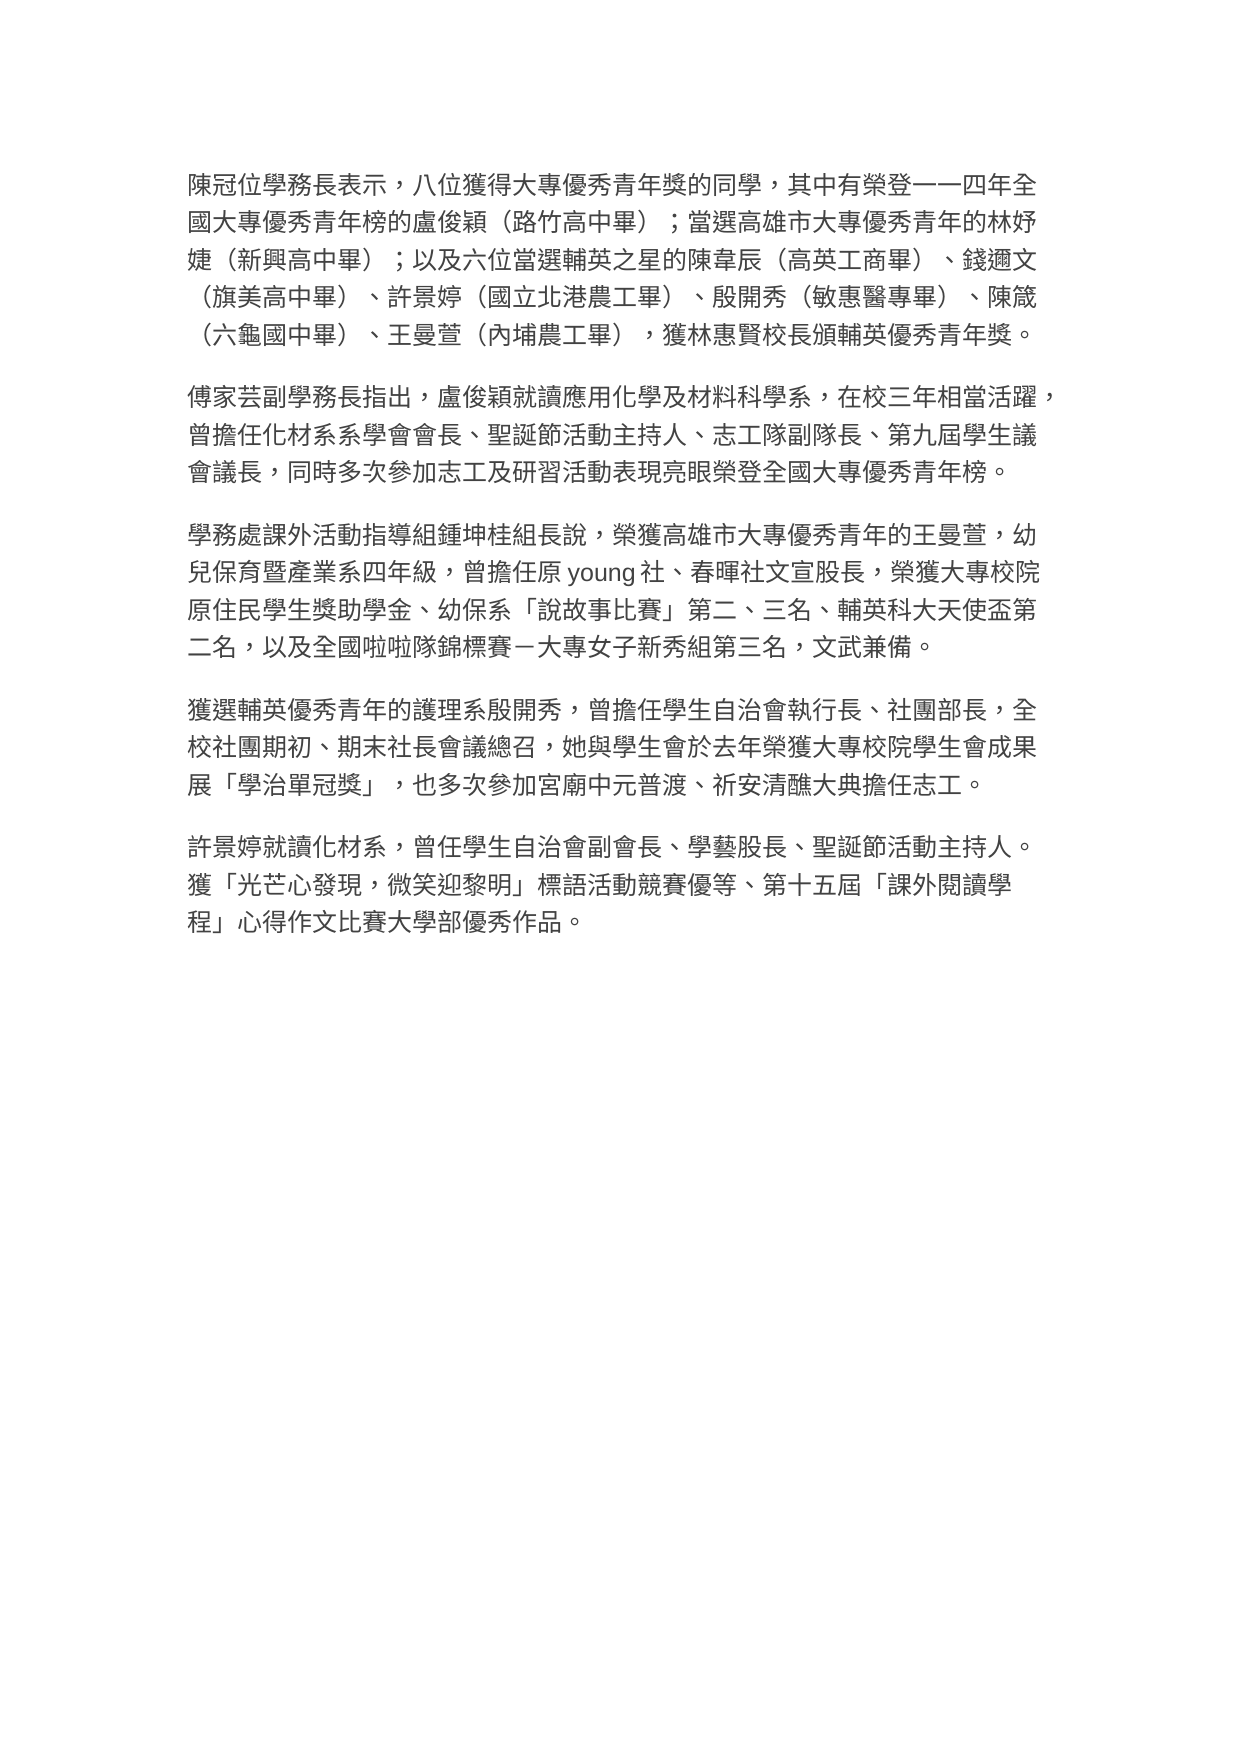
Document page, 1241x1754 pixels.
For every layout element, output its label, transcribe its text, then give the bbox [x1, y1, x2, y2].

text 獲選輔英優秀青年的護理系殷開秀，曾擔任學生自治會執行長、社團部長，全校社團期初、期末社長會議總召，她與學生會於去年榮獲大專校院學生會成果展「學治單冠獎」，也多次參加宮廟中元普渡、祈安清醮大典擔任志工。 [187, 689, 1053, 802]
text 傅家芸副學務長指出，盧俊穎就讀應用化學及材料科學系，在校三年相當活躍，曾擔任化材系系學會會長、聖誕節活動主持人、志工隊副隊長、第九屆學生議會議長，同時多次參加志工及研習活動表現亮眼榮登全國大專優秀青年榜。 [187, 377, 1053, 489]
text 學務處課外活動指導組鍾坤桂組長說，榮獲高雄市大專優秀青年的王曼萱，幼兒保育暨產業系四年級，曾擔任原young社、春暉社文宣股長，榮獲大專校院原住民學生獎助學金、幼保系「說故事比賽」第二、三名、輔英科大天使盃第二名，以及全國啦啦隊錦標賽－大專女子新秀組第三名，文武兼備。 [187, 514, 1053, 664]
text 陳冠位學務長表示，八位獲得大專優秀青年獎的同學，其中有榮登一一四年全國大專優秀青年榜的盧俊穎（路竹高中畢）；當選高雄市大專優秀青年的林妤婕（新興高中畢）；以及六位當選輔英之星的陳韋辰（高英工商畢）、錢邇文（旗美高中畢）、許景婷（國立北港農工畢）、殷開秀（敏惠醫專畢）、陳箴（六龜國中畢）、王曼萱（內埔農工畢），獲林惠賢校長頒輔英優秀青年獎。 [187, 164, 1053, 352]
text 許景婷就讀化材系，曾任學生自治會副會長、學藝股長、聖誕節活動主持人。獲「光芒心發現，微笑迎黎明」標語活動競賽優等、第十五屆「課外閱讀學程」心得作文比賽大學部優秀作品。 [187, 827, 1053, 939]
